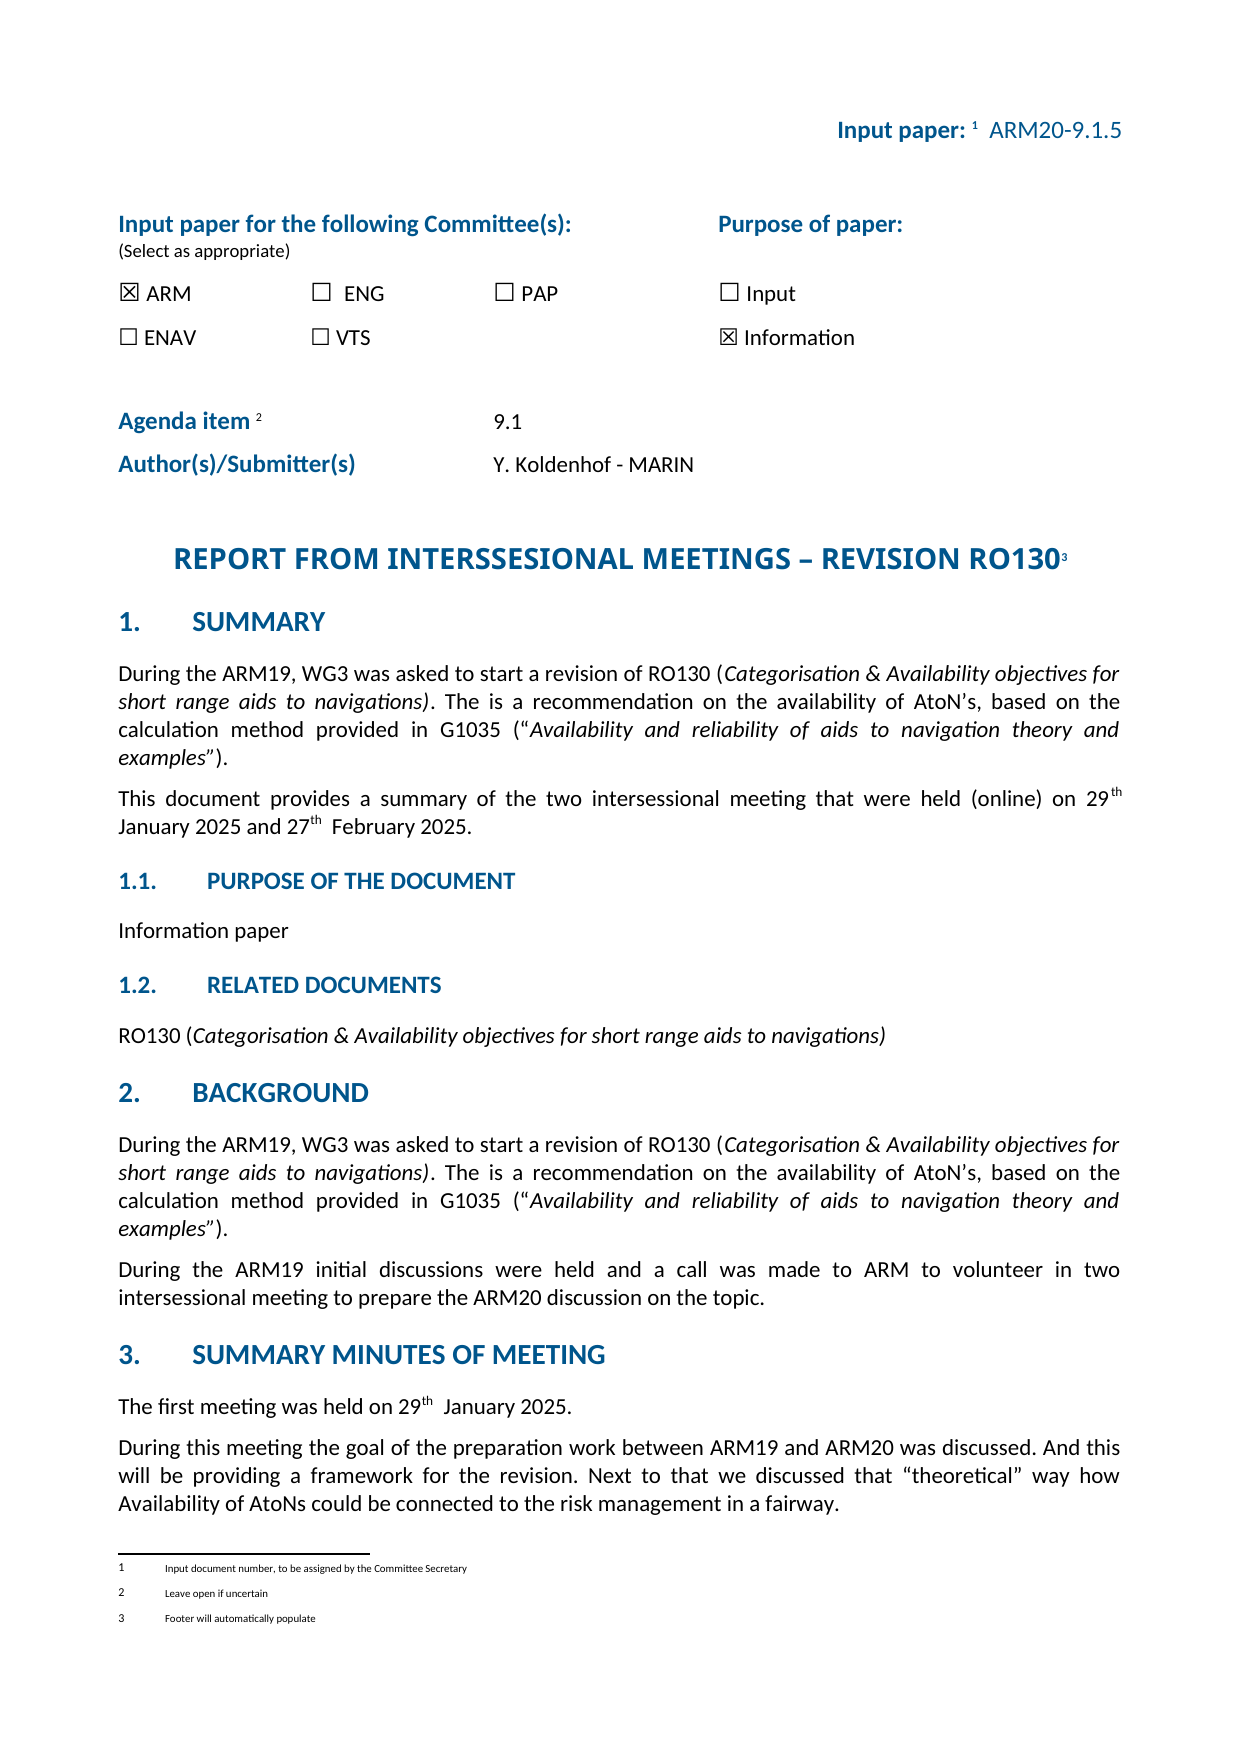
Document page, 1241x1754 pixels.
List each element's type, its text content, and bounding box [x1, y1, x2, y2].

text During this meeting the goal of the preparation work between ARM19 and ARM20 was discussed. And this will be providing a framework for the revision. Next to that we discussed that “theoretical” way how Availability of AtoNs could be connected to the risk management in a fairway. [118, 1433, 1122, 1517]
text The first meeting was held on 29th January 2025. [118, 1392, 1122, 1420]
text ENAV VTS Information [118, 321, 1122, 352]
text (Select as appropriate) [118, 239, 1122, 262]
text During the ARM19, WG3 was asked to start a revision of RO130 (Categorisation & Availability objectives for short range aids to navigations). The is a recommendation on the availability of AtoN’s, based on the calculation method provided in G1035 (“Availability and reliability of aids to navigation theory and examples”). [118, 659, 1122, 771]
text Author(s)/Submitter(s) Y. Koldenhof - MARIN [118, 448, 1122, 479]
text ARM ENG PAP Input [118, 274, 1122, 309]
text Input paper for the following Committee(s): Purpose of paper: [118, 209, 1122, 239]
text During the ARM19 initial discussions were held and a call was made to ARM to volunteer in two intersessional meeting to prepare the ARM20 discussion on the topic. [118, 1255, 1122, 1311]
subtitle Purpose of the document [118, 865, 1122, 896]
text Information paper [118, 916, 1122, 944]
subtitle Summary Minutes of Meeting [118, 1336, 1122, 1371]
text Input paper: ARM20-9.1.5 [118, 118, 1122, 143]
text RO130 (Categorisation & Availability objectives for short range aids to navigations) [118, 1021, 1122, 1049]
text During the ARM19, WG3 was asked to start a revision of RO130 (Categorisation & Availability objectives for short range aids to navigations). The is a recommendation on the availability of AtoN’s, based on the calculation method provided in G1035 (“Availability and reliability of aids to navigation theory and examples”). [118, 1130, 1122, 1242]
subtitle Summary [118, 603, 1122, 638]
title Report from interssesional MEETINGS – REVISION Ro130 [118, 538, 1122, 578]
text Agenda item 9.1 [118, 405, 1122, 436]
text This document provides a summary of the two intersessional meeting that were held (online) on 29th January 2025 and 27th February 2025. [118, 784, 1122, 840]
subtitle Related documents [118, 969, 1122, 1000]
subtitle Background [118, 1074, 1122, 1109]
